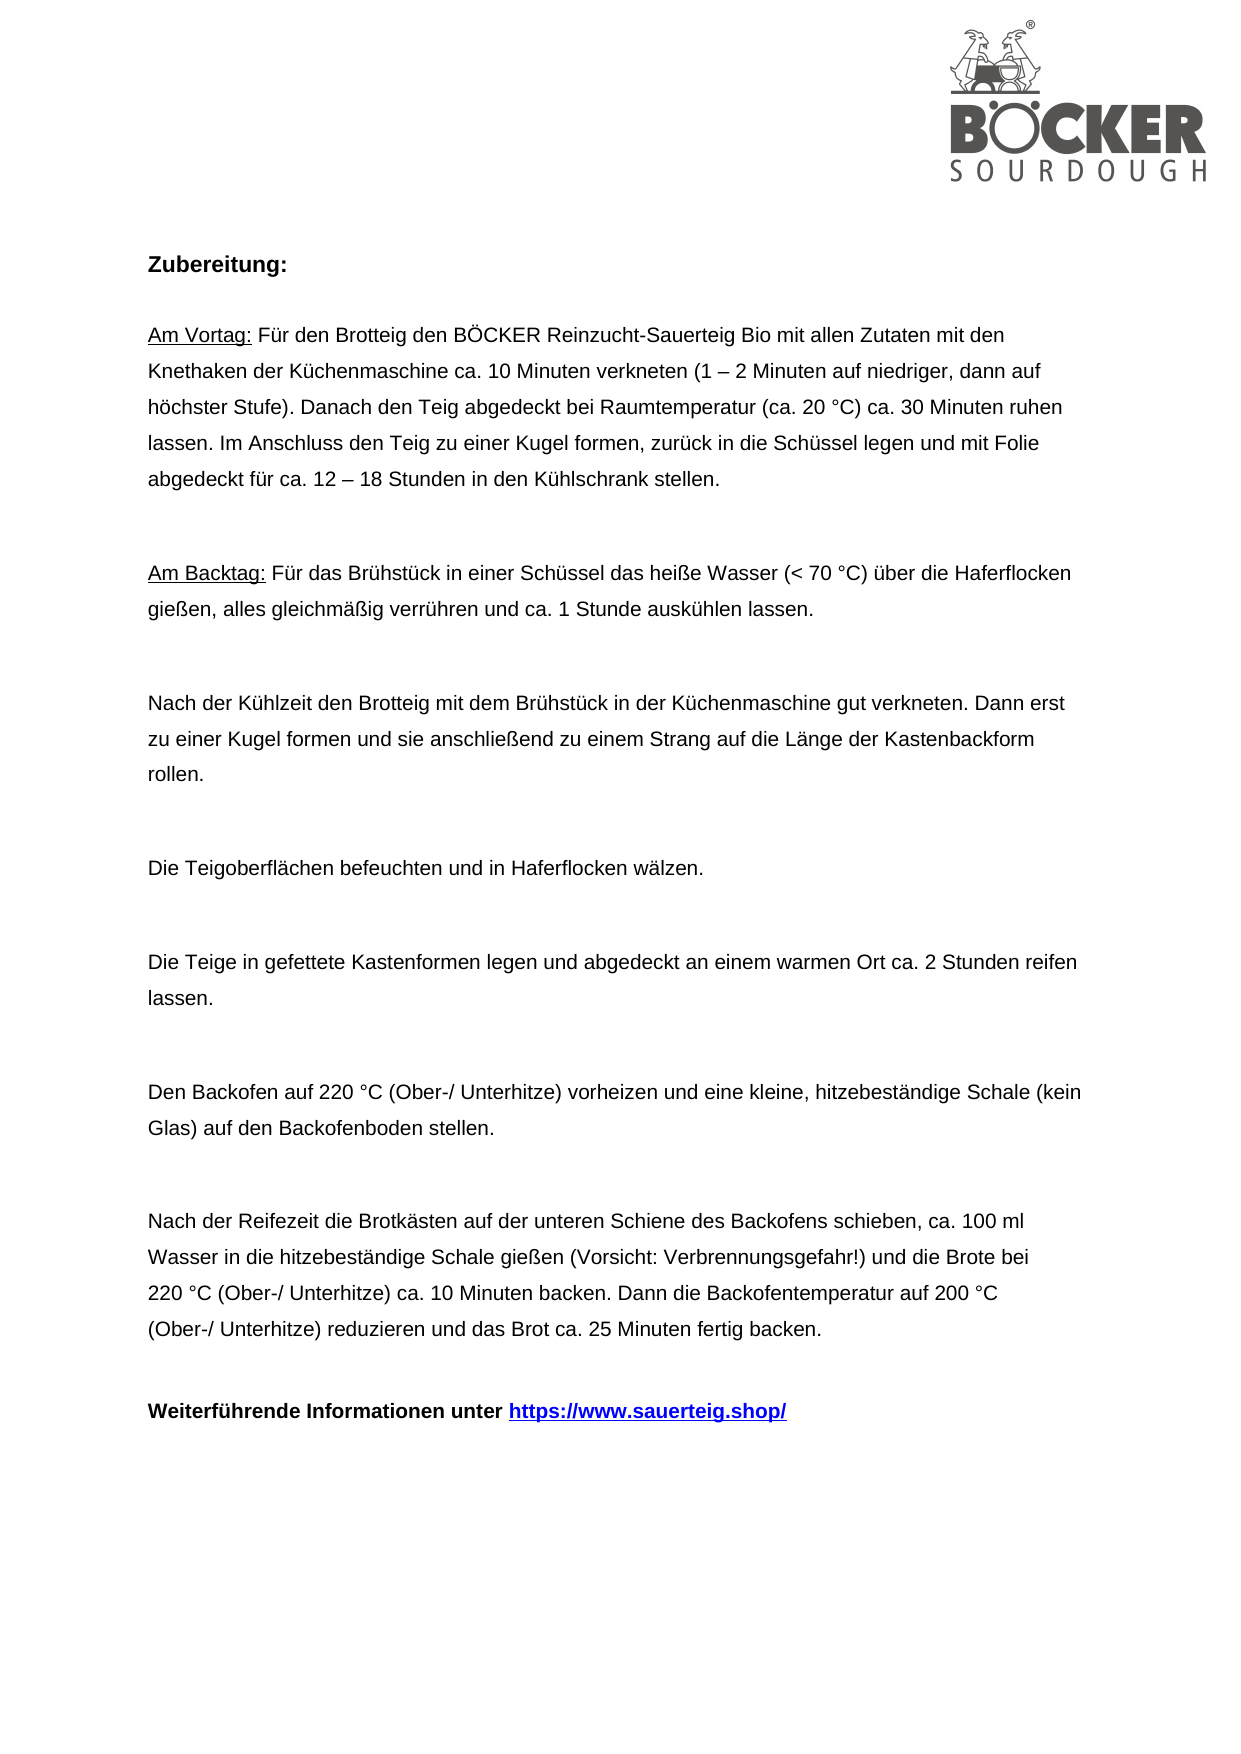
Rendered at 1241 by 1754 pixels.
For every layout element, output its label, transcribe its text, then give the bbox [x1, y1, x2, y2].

text Nach der Kühlzeit den Brotteig mit dem Brühstück in der Küchenmaschine gut verkneten. Dann erst zu einer Kugel formen und sie anschließend zu einem Strang auf die Länge der Kastenbackform rollen. [148, 690, 1093, 786]
text Zubereitung: [148, 251, 1093, 277]
text Die Teige in gefettete Kastenformen legen und abgedeckt an einem warmen Ort ca. 2 Stunden reifen lassen. [148, 950, 1093, 1010]
picture [950, 19, 1206, 182]
text Die Teigoberflächen befeuchten und in Haferflocken wälzen. [148, 856, 1093, 880]
text Am Backtag: Für das Brühstück in einer Schüssel das heiße Wasser (< 70 °C) über die Haferflocken gießen, alles gleichmäßig verrühren und ca. 1 Stunde auskühlen lassen. [148, 561, 1093, 621]
text Am Vortag: Für den Brotteig den BÖCKER Reinzucht-Sauerteig Bio mit allen Zutaten mit den Knethaken der Küchenmaschine ca. 10 Minuten verkneten (1 – 2 Minuten auf niedriger, dann auf höchster Stufe). Danach den Teig abgedeckt bei Raumtemperatur (ca. 20 °C) ca. 30 Minuten ruhen lassen. Im Anschluss den Teig zu einer Kugel formen, zurück in die Schüssel legen und mit Folie abgedeckt für ca. 12 – 18 Stunden in den Kühlschrank stellen. [148, 323, 1093, 491]
text Nach der Reifezeit die Brotkästen auf der unteren Schiene des Backofens schieben, ca. 100 ml Wasser in die hitzebeständige Schale gießen (Vorsicht: Verbrennungsgefahr!) und die Brote bei 220 °C (Ober-/ Unterhitze) ca. 10 Minuten backen. Dann die Backofentemperatur auf 200 °C (Ober-/ Unterhitze) reduzieren und das Brot ca. 25 Minuten fertig backen. [148, 1209, 1093, 1341]
text Weiterführende Informationen unter https://www.sauerteig.shop/ [148, 1399, 1093, 1423]
text Den Backofen auf 220 °C (Ober-/ Unterhitze) vorheizen und eine kleine, hitzebeständige Schale (kein Glas) auf den Backofenboden stellen. [148, 1079, 1093, 1139]
